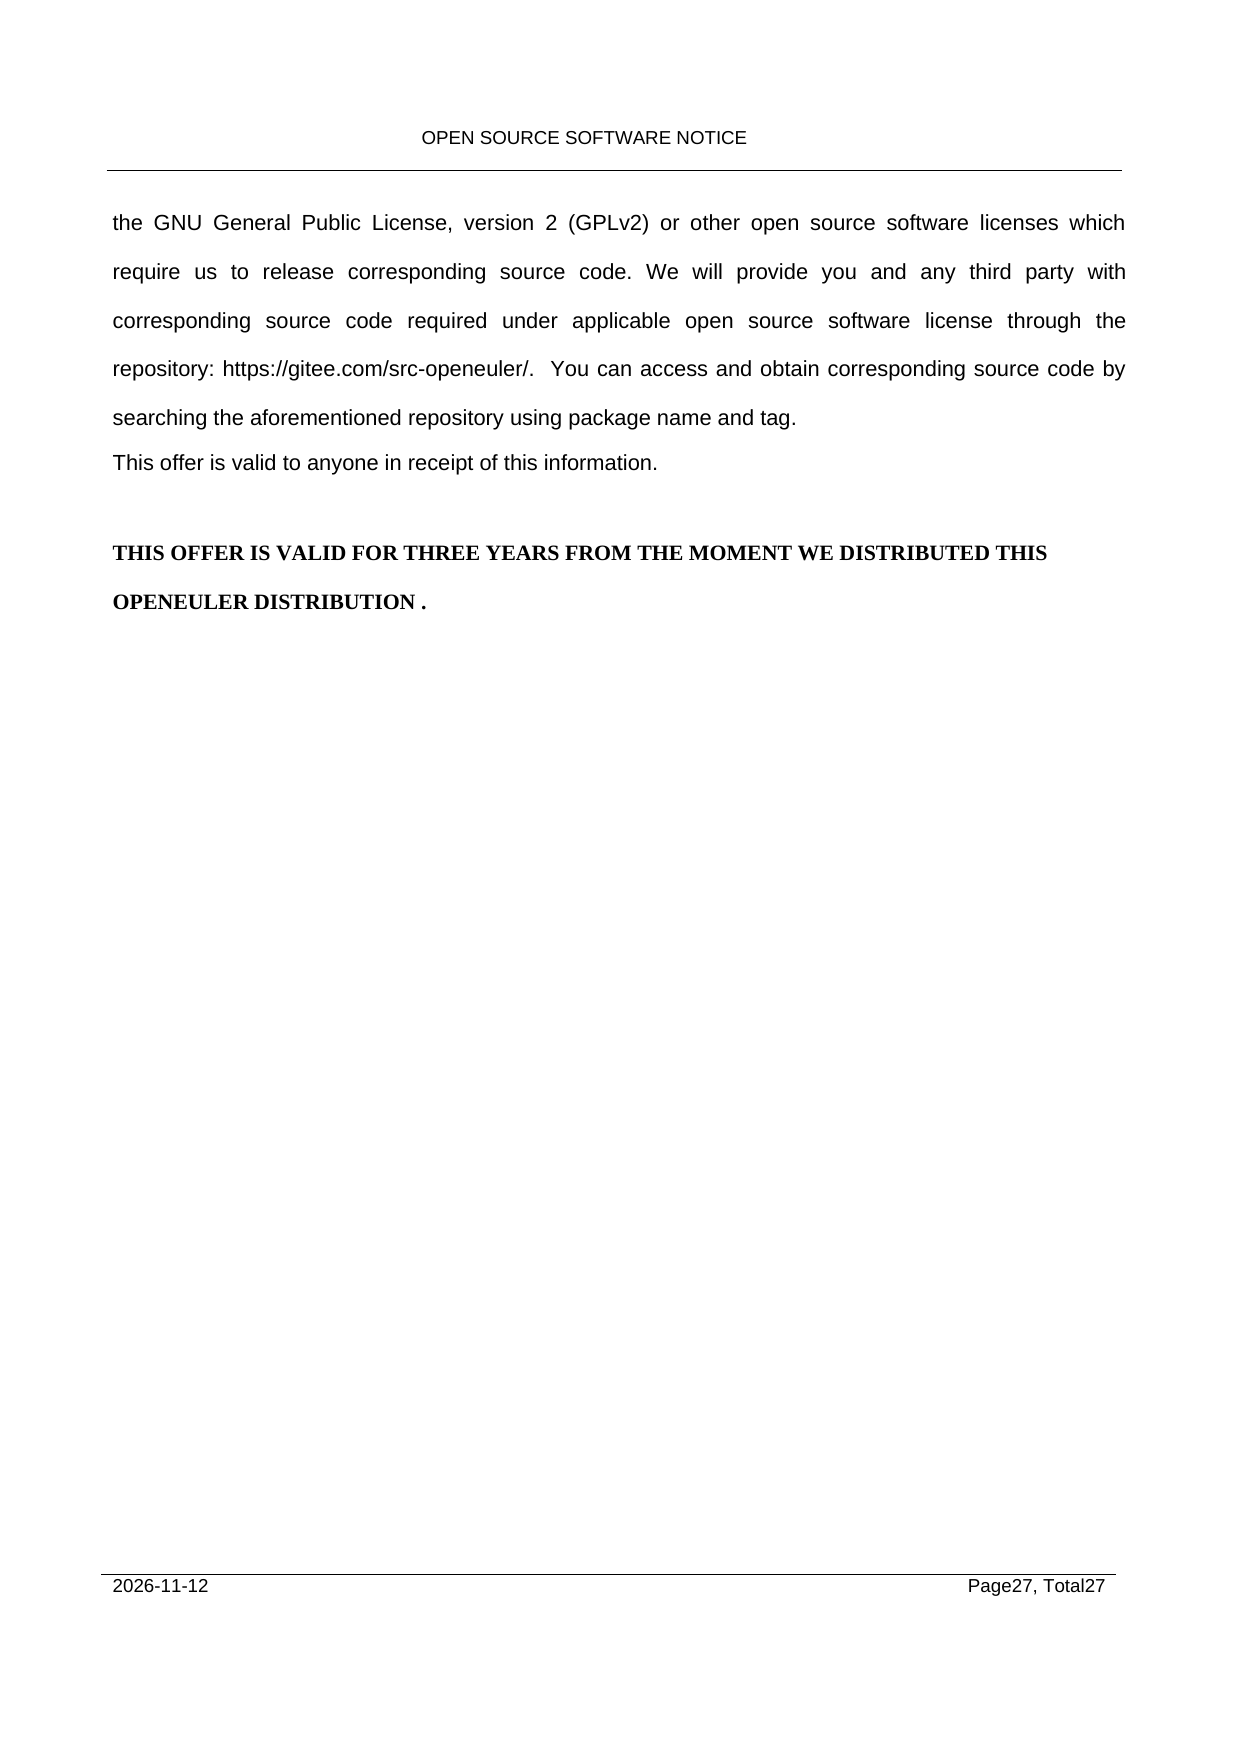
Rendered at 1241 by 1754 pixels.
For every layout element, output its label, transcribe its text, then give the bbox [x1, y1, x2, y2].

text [112, 206, 1128, 434]
text This offer is valid to anyone in receipt of this information. [112, 446, 1128, 479]
text THIS OFFER IS VALID FOR THREE YEARS FROM THE MOMENT WE DISTRIBUTED THIS OPENEULER DISTRIBUTION . [112, 537, 1128, 618]
